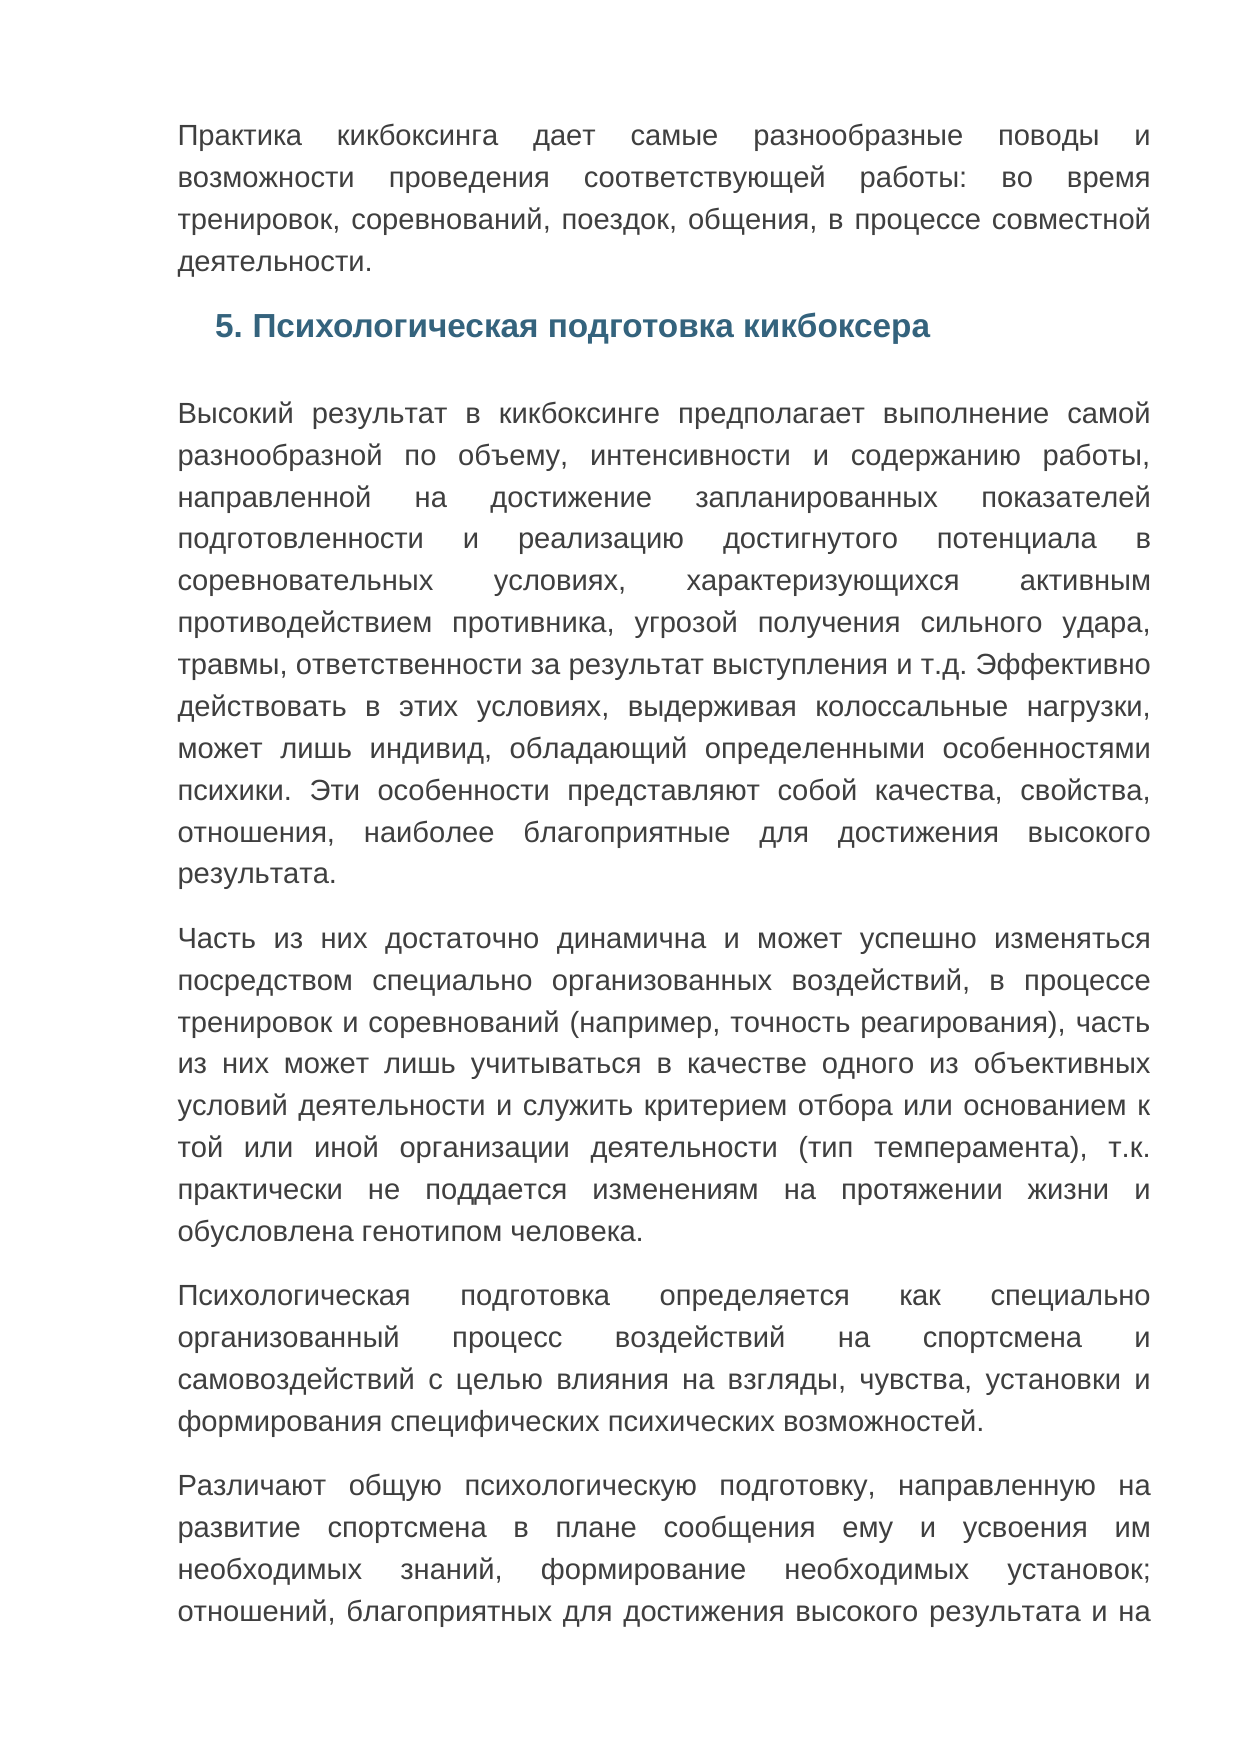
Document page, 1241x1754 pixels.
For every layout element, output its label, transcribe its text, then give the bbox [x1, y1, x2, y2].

text Высокий результат в кикбоксинге предполагает выполнение самой разнообразной по объему, интенсивности и содержанию работы, направленной на достижение запланированных показателей подготовленности и реализацию достигнутого потенциала в соревновательных условиях, характеризующихся активным противодействием противника, угрозой получения сильного удара, травмы, ответственности за результат выступления и т.д. Эффективно действовать в этих условиях, выдерживая колоссальные нагрузки, может лишь индивид, обладающий определенными особенностями психики. Эти особенности представляют собой качества, свойства, отношения, наиболее благоприятные для достижения высокого результата. [177, 396, 1152, 890]
text Часть из них достаточно динамична и может успешно изменяться посредством специально организованных воздействий, в процессе тренировок и соревнований (например, точность реагирования), часть из них может лишь учитываться в качестве одного из объективных условий деятельности и служить критерием отбора или основанием к той или иной организации деятельности (тип темперамента), т.к. практически не поддается изменениям на протяжении жизни и обусловлена генотипом человека. [177, 921, 1152, 1247]
list Психологическая подготовка кикбоксера [215, 306, 1152, 345]
text Психологическая подготовка определяется как специально организованный процесс воздействий на спортсмена и самовоздействий с целью влияния на взгляды, чувства, установки и формирования специфических психических возможностей. [177, 1278, 1152, 1437]
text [177, 1468, 1152, 1627]
text Практика кикбоксинга дает самые разнообразные поводы и возможности проведения соответствующей работы: во время тренировок, соревнований, поездок, общения, в процессе совместной деятельности. [177, 118, 1152, 277]
